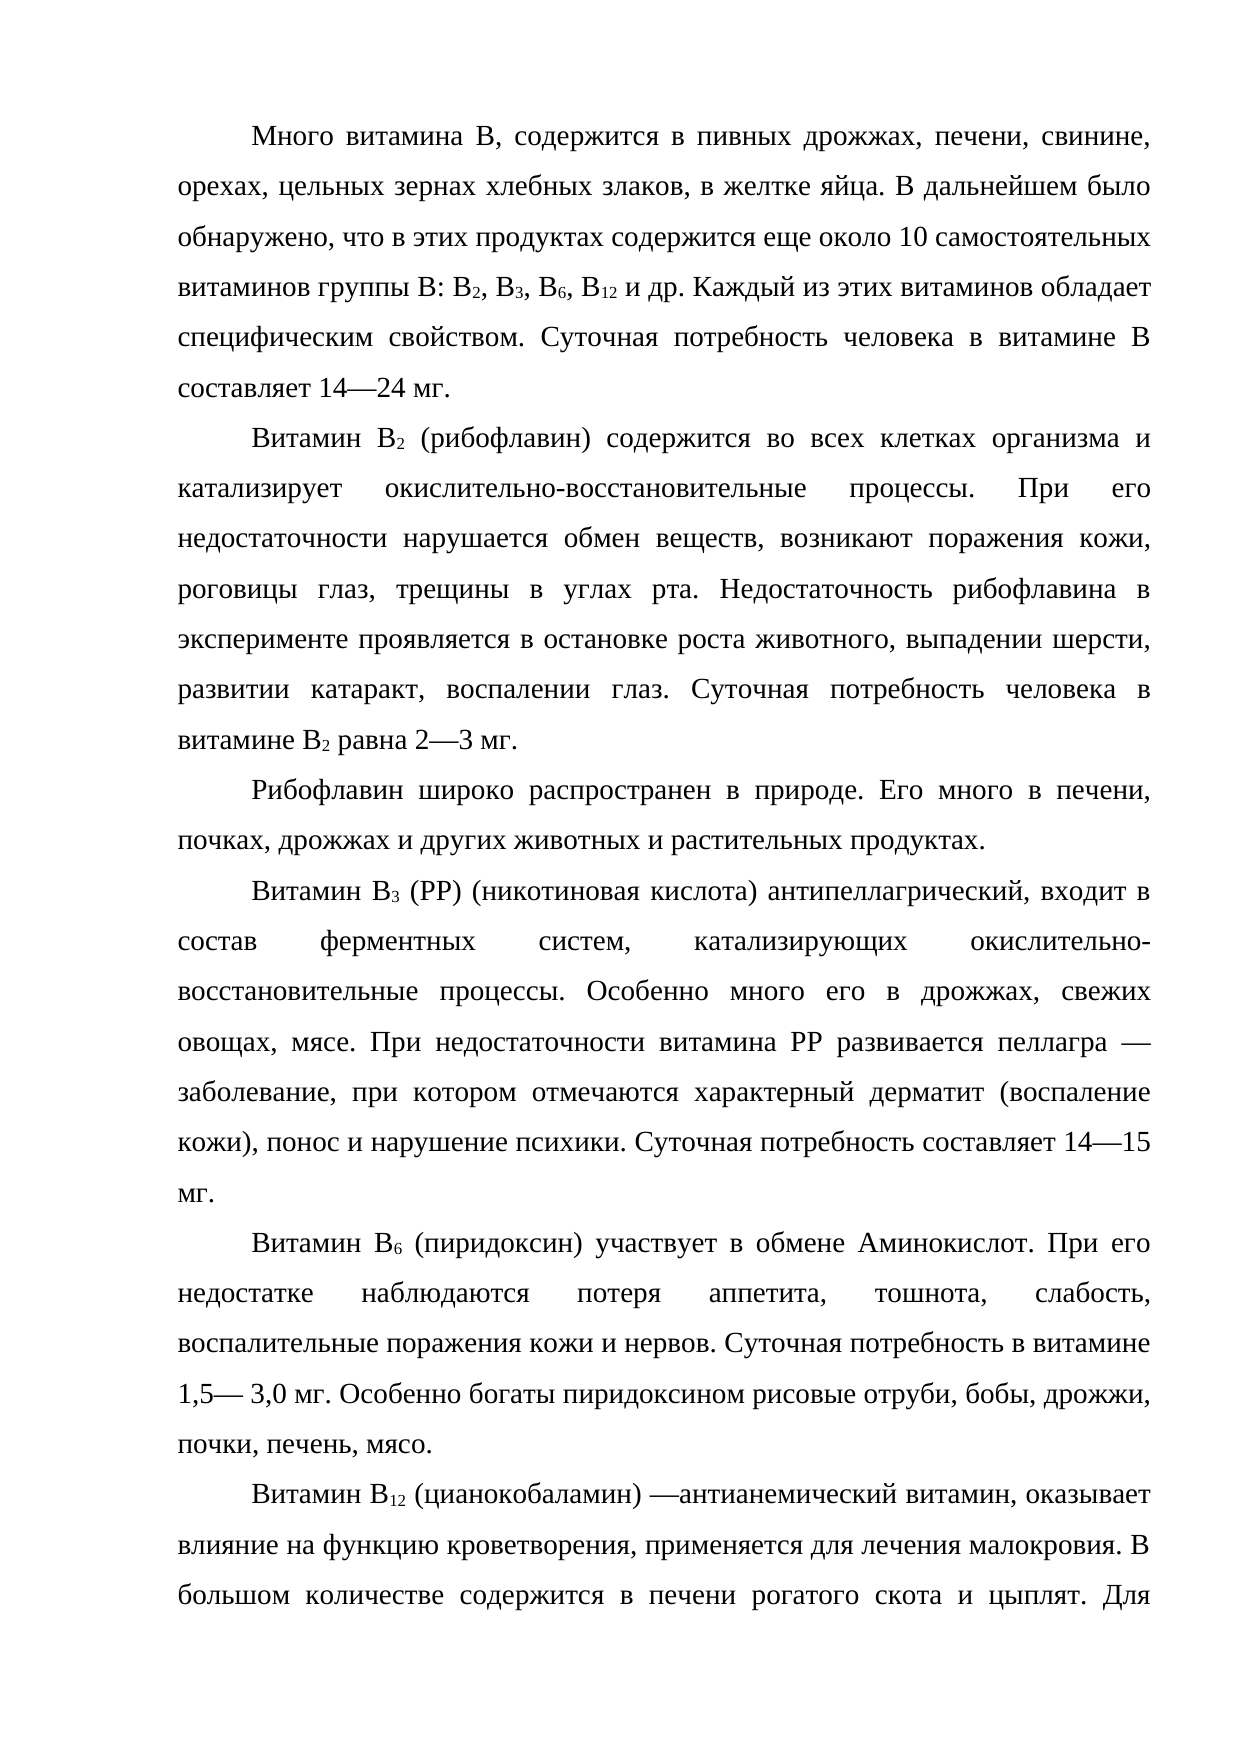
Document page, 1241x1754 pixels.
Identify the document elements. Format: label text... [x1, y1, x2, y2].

text Рибофлавин широко распространен в природе. Его много в печени, почках, дрожжах и других животных и растительных продуктах. [177, 772, 1152, 856]
text Витамин В6 (пиридоксин) участвует в обмене Аминокислот. При его недостатке наблюдаются потеря аппетита, тошнота, слабость, воспалительные поражения кожи и нервов. Суточная потребность в витамине 1,5— 3,0 мг. Особенно богаты пиридоксином рисовые отруби, бобы, дрожжи, почки, печень, мясо. [177, 1225, 1152, 1460]
text Витамин В2 (рибофлавин) содержится во всех клетках организма и катализирует окислительно-восстановительные процессы. При его недостаточности нарушается обмен веществ, возникают поражения кожи, роговицы глаз, трещины в углах рта. Недостаточность рибофлавина в эксперименте проявляется в остановке роста животного, выпадении шерсти, развитии катаракт, воспалении глаз. Суточная потребность человека в витамине В2 равна 2—3 мг. [177, 420, 1152, 755]
text Витамин В3 (РР) (никотиновая кислота) антипеллагрический, входит в состав ферментных систем, катализирующих окислительно-восстановительные процессы. Особенно много его в дрожжах, свежих овощах, мясе. При недостаточности витамина РР развивается пеллагра — заболевание, при котором отмечаются характерный дерматит (воспаление кожи), понос и нарушение психики. Суточная потребность составляет 14—15 мг. [177, 873, 1152, 1208]
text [177, 1477, 1152, 1611]
text Много витамина В, содержится в пивных дрожжах, печени, свинине, орехах, цельных зернах хлебных злаков, в желтке яйца. В дальнейшем было обнаружено, что в этих продуктах содержится еще около 10 самостоятельных витаминов группы В: В2, В3, В6, В12 и др. Каждый из этих витаминов обладает специфическим свойством. Суточная потребность человека в витамине В составляет 14—24 мг. [177, 118, 1152, 403]
